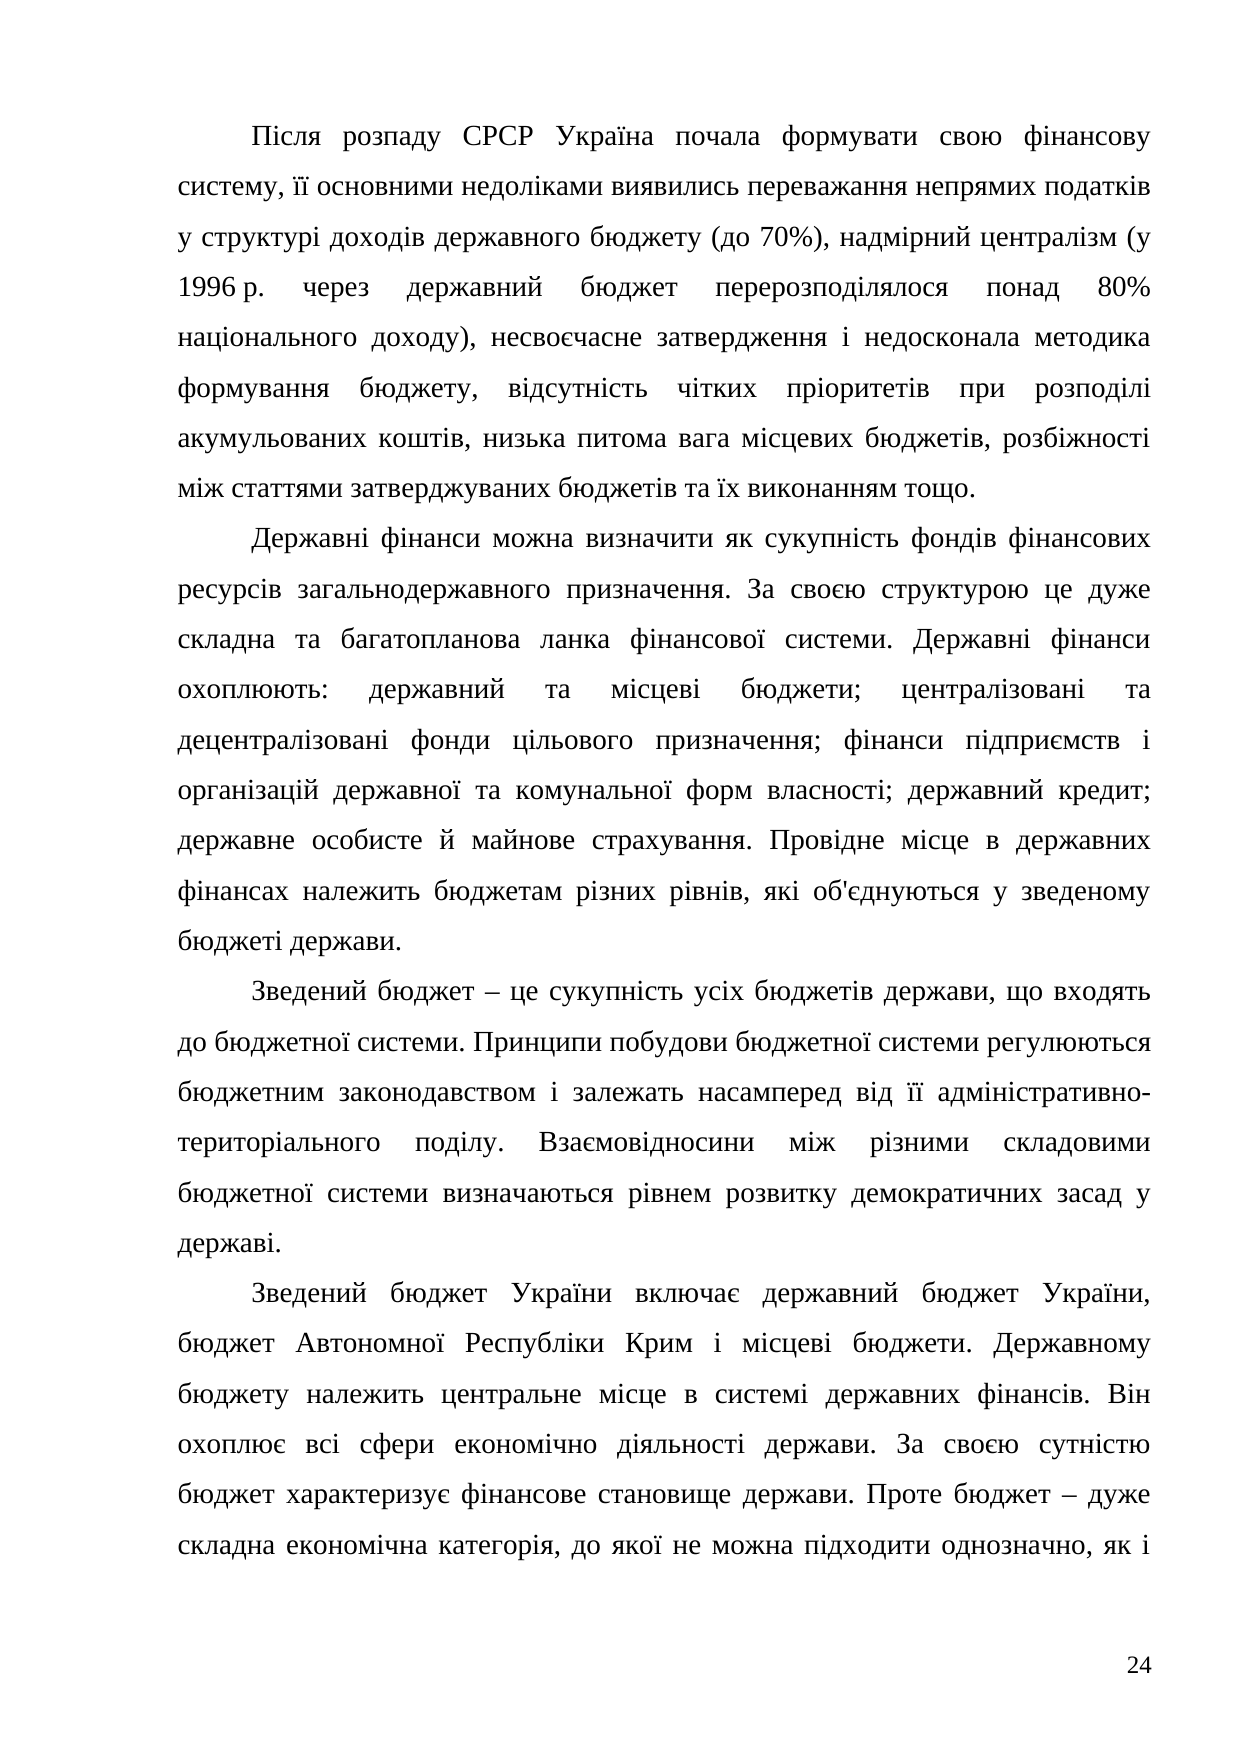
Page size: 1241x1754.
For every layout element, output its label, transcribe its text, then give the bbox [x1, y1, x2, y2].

text Зведений бюджет – це сукупність усіх бюджетів держави, що входять до бюджетної системи. Принципи побудови бюджетної системи регулюються бюджетним законодавством і залежать насамперед від її адміністративно-територіального поділу. Взаємовідносини між різними складовими бюджетної системи визначаються рівнем розвитку демократичних засад у державі. [177, 973, 1152, 1258]
text Державні фінанси можна визначити як сукупність фондів фінансових ресурсів загальнодержавного призначення. За своєю структурою це дуже складна та багатопланова ланка фінансової системи. Державні фінанси охоплюють: державний та місцеві бюджети; централізовані та децентралізовані фонди цільового призначення; фінанси підприємств і організацій державної та комунальної форм власності; державний кредит; державне особисте й майнове страхування. Провідне місце в державних фінансах належить бюджетам різних рівнів, які об'єднуються у зведеному бюджеті держави. [177, 521, 1152, 957]
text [177, 1275, 1152, 1560]
text Після розпаду СРСР Україна почала формувати свою фінансову систему, її основними недоліками виявились переважання непрямих податків у структурі доходів державного бюджету (до 70%), надмірний централізм (у 1996 р. через державний бюджет перерозподілялося понад 80% національного доходу), несвоєчасне затвердження і недосконала методика формування бюджету, відсутність чітких пріоритетів при розподілі акумульованих коштів, низька питома вага місцевих бюджетів, розбіжності між статтями затверджуваних бюджетів та їх виконанням тощо. [177, 118, 1152, 504]
